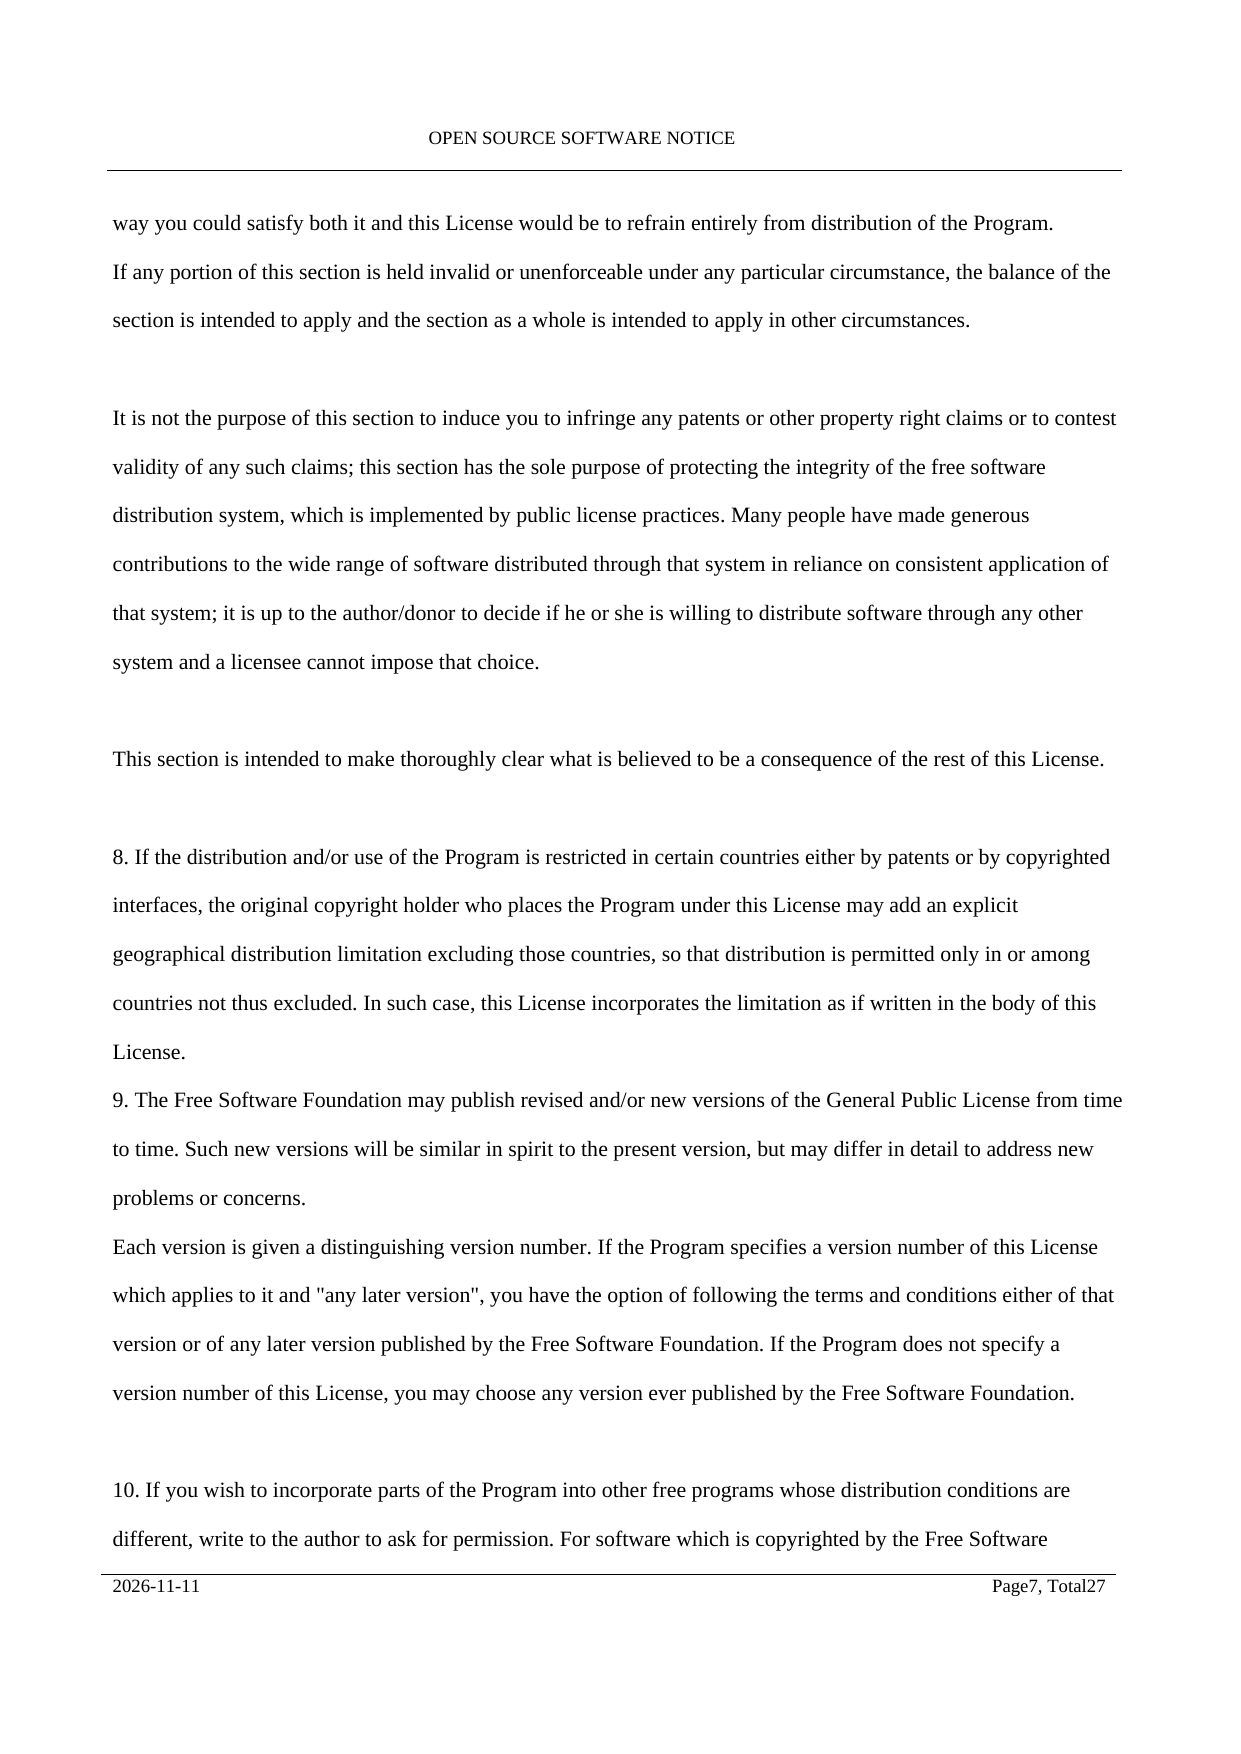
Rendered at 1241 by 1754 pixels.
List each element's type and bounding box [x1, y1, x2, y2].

text [112, 206, 1128, 1555]
